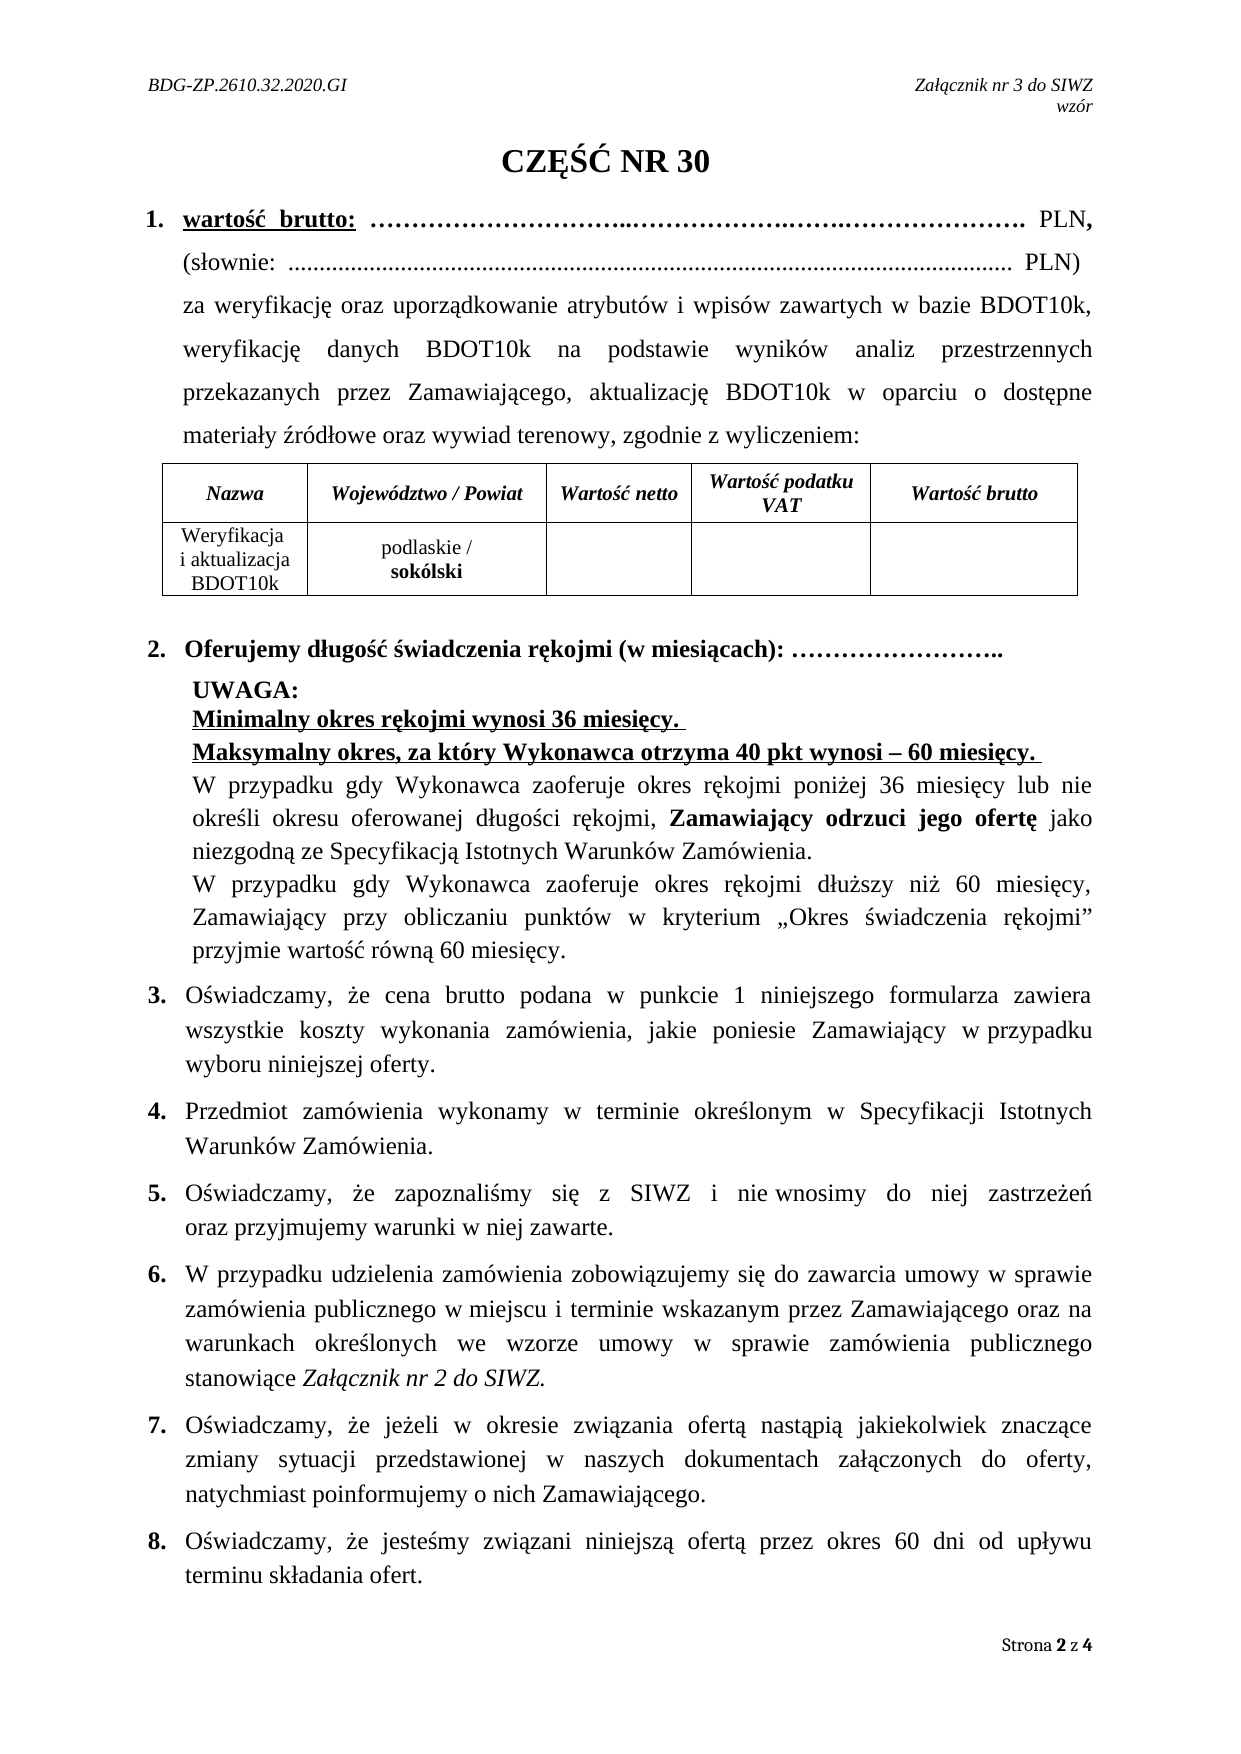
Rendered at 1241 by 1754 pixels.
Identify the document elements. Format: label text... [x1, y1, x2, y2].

list Oświadczamy, że jesteśmy związani niniejszą ofertą przez okres 60 dni od upływu terminu składania ofert. [148, 1526, 1092, 1589]
list W przypadku gdy Wykonawca zaoferuje okres rękojmi poniżej 36 miesięcy lub nie określi okresu oferowanej długości rękojmi, Zamawiający odrzuci jego ofertę jako niezgodną ze Specyfikacją Istotnych Warunków Zamówienia. [192, 770, 1092, 865]
list Oświadczamy, że zapoznaliśmy się z SIWZ i nie wnosimy do niej zastrzeżeń oraz przyjmujemy warunki w niej zawarte. [148, 1178, 1092, 1241]
text CZĘŚĆ NR 30 [148, 141, 1063, 179]
list Oświadczamy, że jeżeli w okresie związania ofertą nastąpią jakiekolwiek znaczące zmiany sytuacji przedstawionej w naszych dokumentach załączonych do oferty, natychmiast poinformujemy o nich Zamawiającego. [148, 1410, 1092, 1507]
list W przypadku gdy Wykonawca zaoferuje okres rękojmi dłuższy niż 60 miesięcy, Zamawiający przy obliczaniu punktów w kryterium „Okres świadczenia rękojmi” przyjmie wartość równą 60 miesięcy. [192, 869, 1092, 964]
list wartość brutto: …………………………..……………….…….…………………. PLN, (słownie: .................................................................................................................... PLN) za weryfikację oraz uporządkowanie atrybutów i wpisów zawartych w bazie BDOT10k, weryfikację danych BDOT10k na podstawie wyników analiz przestrzennych przekazanych przez Zamawiającego, aktualizację BDOT10k w oparciu o dostępne materiały źródłowe oraz wywiad terenowy, zgodnie z wyliczeniem: [145, 204, 1092, 449]
table_header Wartość podatku VAT [692, 464, 870, 522]
list W przypadku udzielenia zamówienia zobowiązujemy się do zawarcia umowy w sprawie zamówienia publicznego w miejscu i terminie wskazanym przez Zamawiającego oraz na warunkach określonych we wzorze umowy w sprawie zamówienia publicznego stanowiące Załącznik nr 2 do SIWZ. [148, 1259, 1092, 1392]
table_cell [692, 523, 870, 595]
table_cell [547, 523, 691, 595]
table_header Wartość netto [547, 464, 691, 522]
table_cell [871, 523, 1077, 595]
list Oferujemy długość świadczenia rękojmi (w miesiącach): …………………….. [147, 634, 1090, 663]
list Przedmiot zamówienia wykonamy w terminie określonym w Specyfikacji Istotnych Warunków Zamówienia. [148, 1096, 1092, 1160]
list Maksymalny okres, za który Wykonawca otrzyma 40 pkt wynosi – 60 miesięcy. [192, 737, 1092, 766]
table_cell podlaskie / sokólski [308, 523, 546, 595]
text UWAGA: [192, 675, 1092, 704]
list Minimalny okres rękojmi wynosi 36 miesięcy. [192, 704, 1092, 733]
table_header Wartość brutto [871, 464, 1077, 522]
table_header Województwo / Powiat [308, 464, 546, 522]
list Oświadczamy, że cena brutto podana w punkcie 1 niniejszego formularza zawiera wszystkie koszty wykonania zamówienia, jakie poniesie Zamawiający w przypadku wyboru niniejszej oferty. [148, 981, 1092, 1078]
table_cell Weryfikacja i aktualizacja BDOT10k [163, 523, 307, 595]
table_header Nazwa [163, 464, 307, 522]
